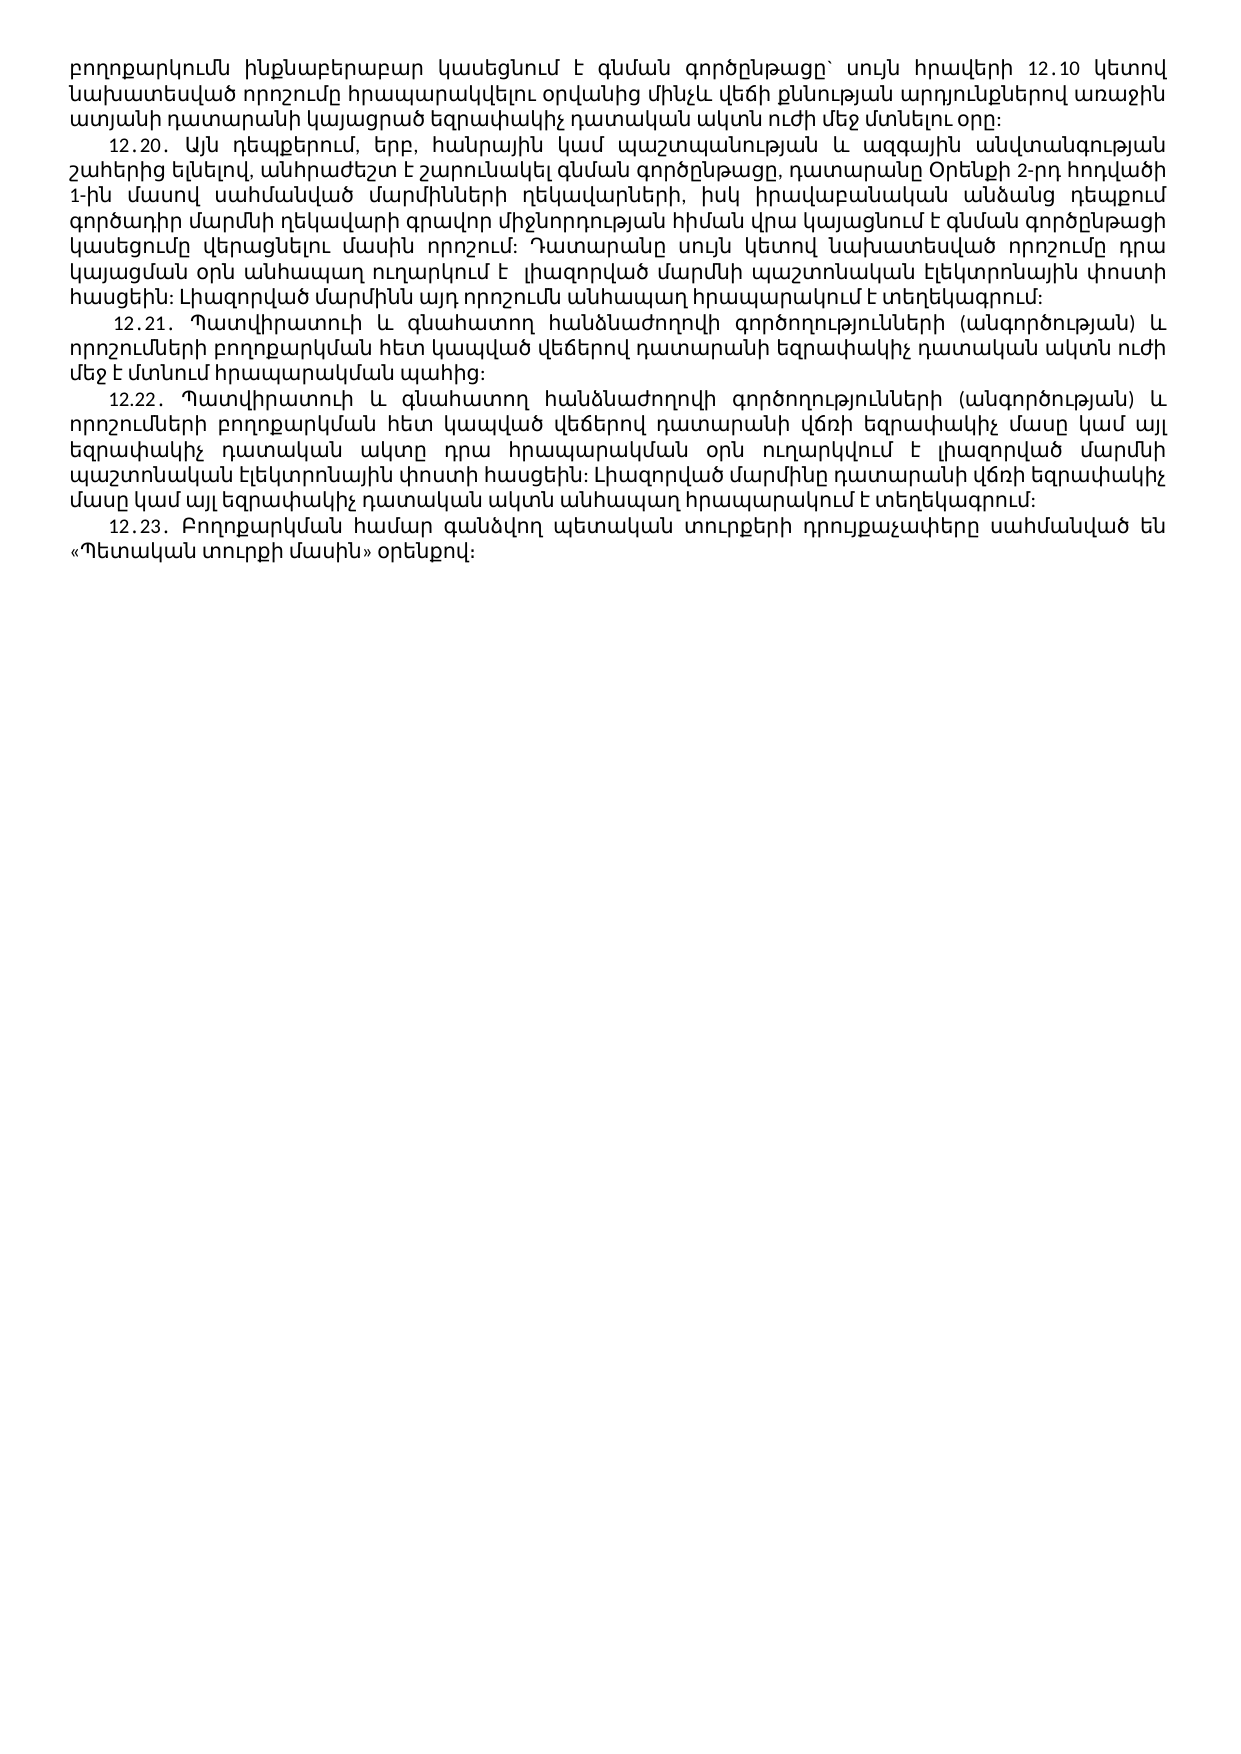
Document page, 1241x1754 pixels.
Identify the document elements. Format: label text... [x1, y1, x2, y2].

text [69, 56, 1167, 132]
text 12․20․ Այն դեպքերում, երբ, հանրային կամ պաշտպանության և ազգային անվտանգության շահերից ելնելով, անհրաժեշտ է շարունակել գնման գործընթացը, դատարանը Օրենքի 2-րդ հոդվածի 1-ին մասով սահմանված մարմինների ղեկավարների, իսկ իրավաբանական անձանց դեպքում գործադիր մարմնի ղեկավարի գրավոր միջնորդության հիման վրա կայացնում է գնման գործընթացի կասեցումը վերացնելու մասին որոշում: Դատարանը սույն կետով նախատեսված որոշումը դրա կայացման օրն անհապաղ ուղարկում է լիազորված մարմնի պաշտոնական էլեկտրոնային փոստի հասցեին: Լիազորված մարմինն այդ որոշումն անհապաղ հրապարակում է տեղեկագրում: [69, 132, 1167, 310]
text 12․23․ Բողոքարկման համար գանձվող պետական տուրքերի դրույքաչափերը սահմանված են «Պետական տուրքի մասին» օրենքով։ [69, 513, 1167, 564]
text 12.22․ Պատվիրատուի և գնահատող հանձնաժողովի գործողությունների (անգործության) և որոշումների բողոքարկման հետ կապված վեճերով դատարանի վճռի եզրափակիչ մասը կամ այլ եզրափակիչ դատական ակտը դրա հրապարակման օրն ուղարկվում է լիազորված մարմնի պաշտոնական էլեկտրոնային փոստի հասցեին: Լիազորված մարմինը դատարանի վճռի եզրափակիչ մասը կամ այլ եզրափակիչ դատական ակտն անհապաղ հրապարակում է տեղեկագրում: [69, 386, 1167, 513]
text 12․21․ Պատվիրատուի և գնահատող հանձնաժողովի գործողությունների (անգործության) և որոշումների բողոքարկման հետ կապված վեճերով դատարանի եզրափակիչ դատական ակտն ուժի մեջ է մտնում հրապարակման պահից: [69, 310, 1167, 386]
